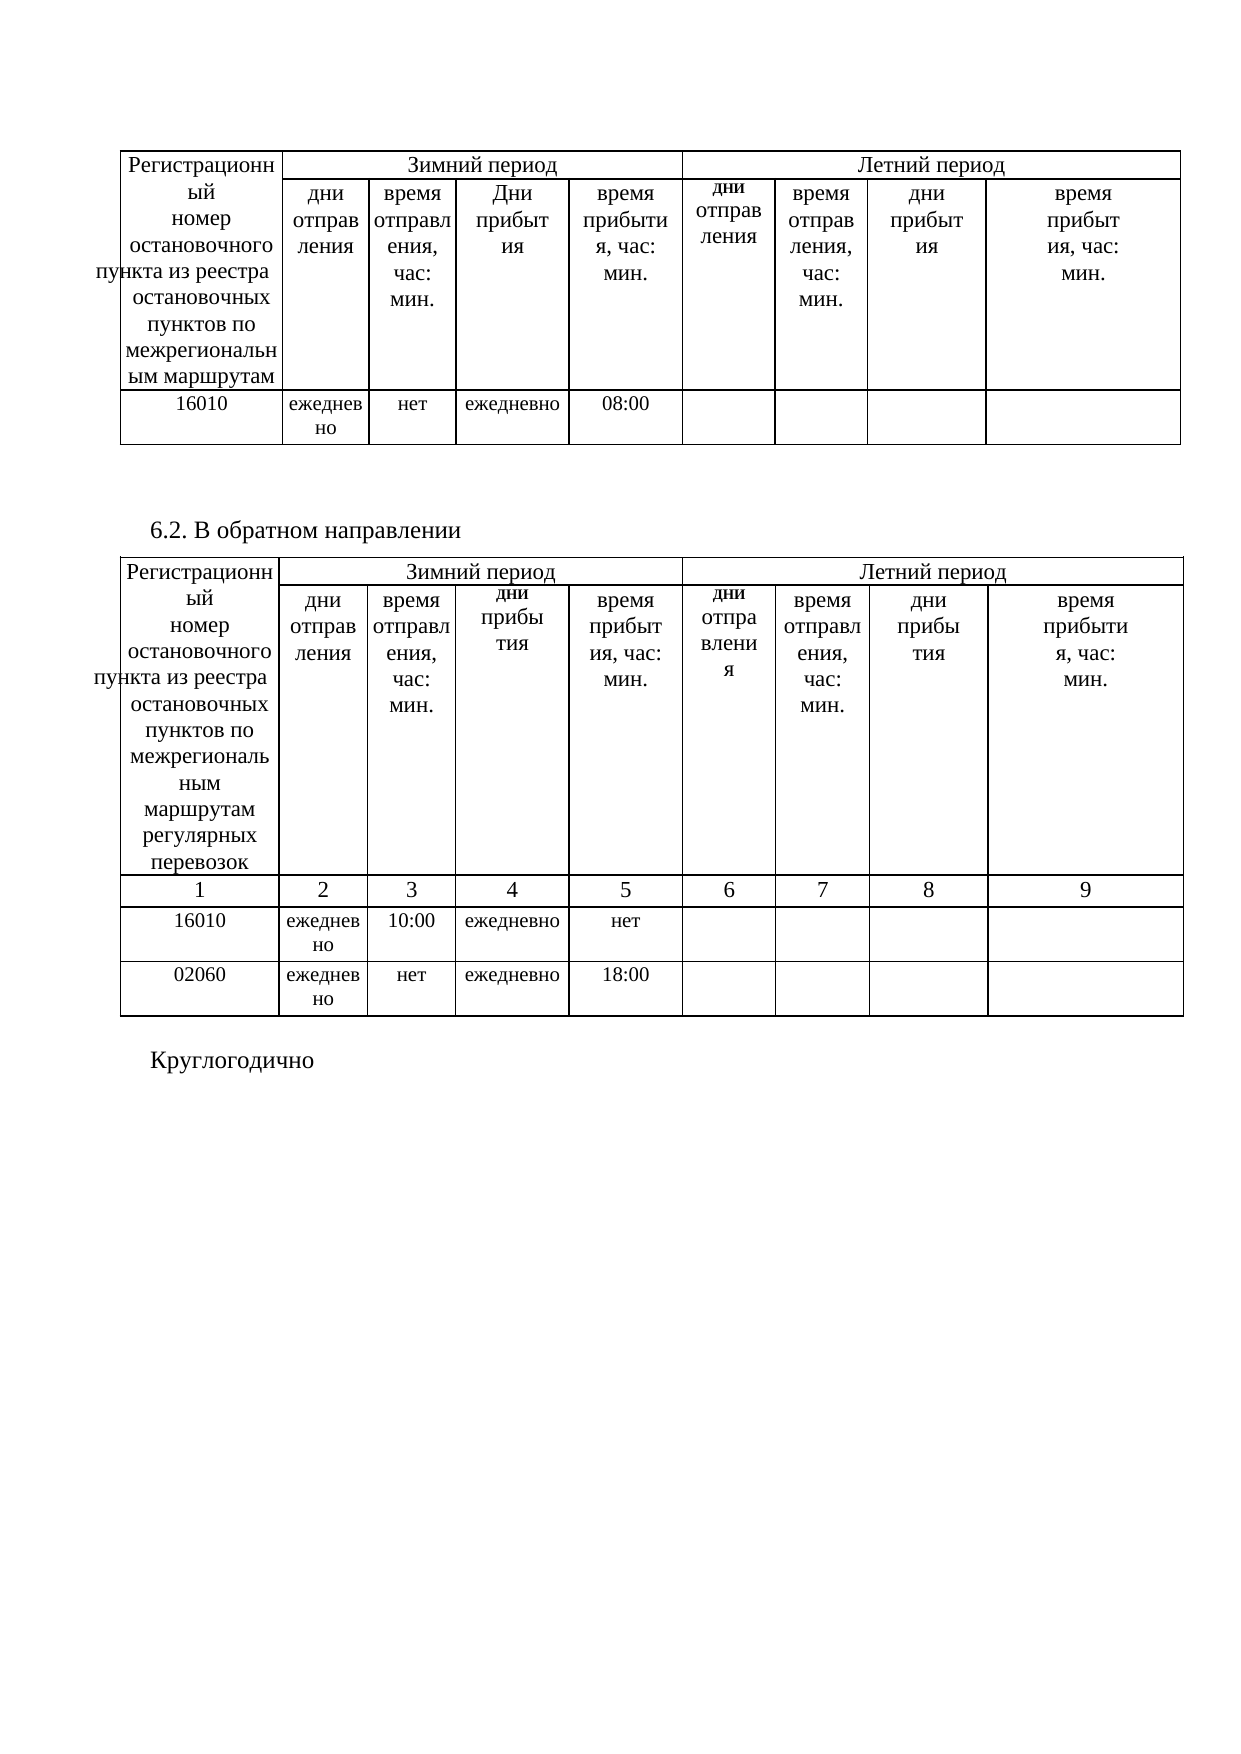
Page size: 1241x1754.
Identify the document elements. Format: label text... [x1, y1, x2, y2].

table_cell 18:00 [570, 962, 682, 1015]
table_cell Дни прибыт ия [457, 180, 568, 389]
table_cell [683, 962, 775, 1015]
table_cell [776, 391, 867, 444]
table_cell время отправл ения, час: мин. [776, 586, 869, 874]
table_cell 08:00 [570, 391, 682, 444]
table_cell дни прибы тия [870, 586, 987, 874]
table_cell [989, 908, 1183, 961]
table_cell [683, 391, 774, 444]
table_cell [776, 908, 869, 961]
table_cell 1 [121, 876, 278, 906]
table_cell время отправ ления, час: мин. [776, 180, 867, 389]
table_cell ежедневно [457, 391, 568, 444]
table_cell [989, 962, 1183, 1015]
table_cell ежедневно [283, 391, 368, 444]
table_cell 4 [456, 876, 568, 906]
table_header Летний период [683, 558, 1183, 584]
table_cell 6 [683, 876, 775, 906]
table_cell [868, 391, 985, 444]
text Круглогодично [150, 1045, 1090, 1074]
table_cell 16010 [121, 391, 282, 444]
text 6.2. В обратном направлении [150, 515, 1090, 544]
table_cell ежедневно [280, 908, 367, 961]
table_cell 5 [570, 876, 682, 906]
table_header Зимний период [283, 152, 682, 178]
table_cell 8 [870, 876, 987, 906]
table_cell время прибыт ия, час: мин. [987, 180, 1180, 389]
table_cell дни отправ ления [283, 180, 368, 389]
table_header Летний период [683, 152, 1180, 178]
table_cell [870, 908, 987, 961]
table_cell ежедневно [456, 908, 568, 961]
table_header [121, 152, 282, 389]
table_cell 2 [280, 876, 367, 906]
table_cell ДНИ прибы тия [456, 586, 568, 874]
table_cell 3 [368, 876, 455, 906]
table_header Зимний период [280, 558, 682, 584]
table_cell ДНИ отправ ления [683, 180, 774, 389]
table_cell нет [370, 391, 455, 444]
table_cell [683, 908, 775, 961]
table_cell время отправл ения, час: мин. [370, 180, 455, 389]
table_cell 10:00 [368, 908, 455, 961]
table_cell 7 [776, 876, 869, 906]
table_header Регистрационный номер остановочного пункта из реестра остановочных пунктов по межрегиональным маршрутам регулярных перевозок [121, 558, 278, 874]
table_cell дни отправ ления [280, 586, 367, 874]
table_cell 02060 [121, 962, 278, 1015]
table_cell [776, 962, 869, 1015]
table_cell время отправл ения, час: мин. [368, 586, 455, 874]
table_cell время прибыт ия, час: мин. [570, 586, 682, 874]
table_cell ежедневно [456, 962, 568, 1015]
table_cell [987, 391, 1180, 444]
table_cell 9 [989, 876, 1183, 906]
table_cell нет [368, 962, 455, 1015]
table_cell ежедневно [280, 962, 367, 1015]
table_cell время прибыти я, час: мин. [570, 180, 682, 389]
table_cell дни прибыт ия [868, 180, 985, 389]
table_cell нет [570, 908, 682, 961]
table_cell время прибыти я, час: мин. [989, 586, 1183, 874]
table_cell ДНИ отпра влени я [683, 586, 775, 874]
table_cell [870, 962, 987, 1015]
table_cell 16010 [121, 908, 278, 961]
